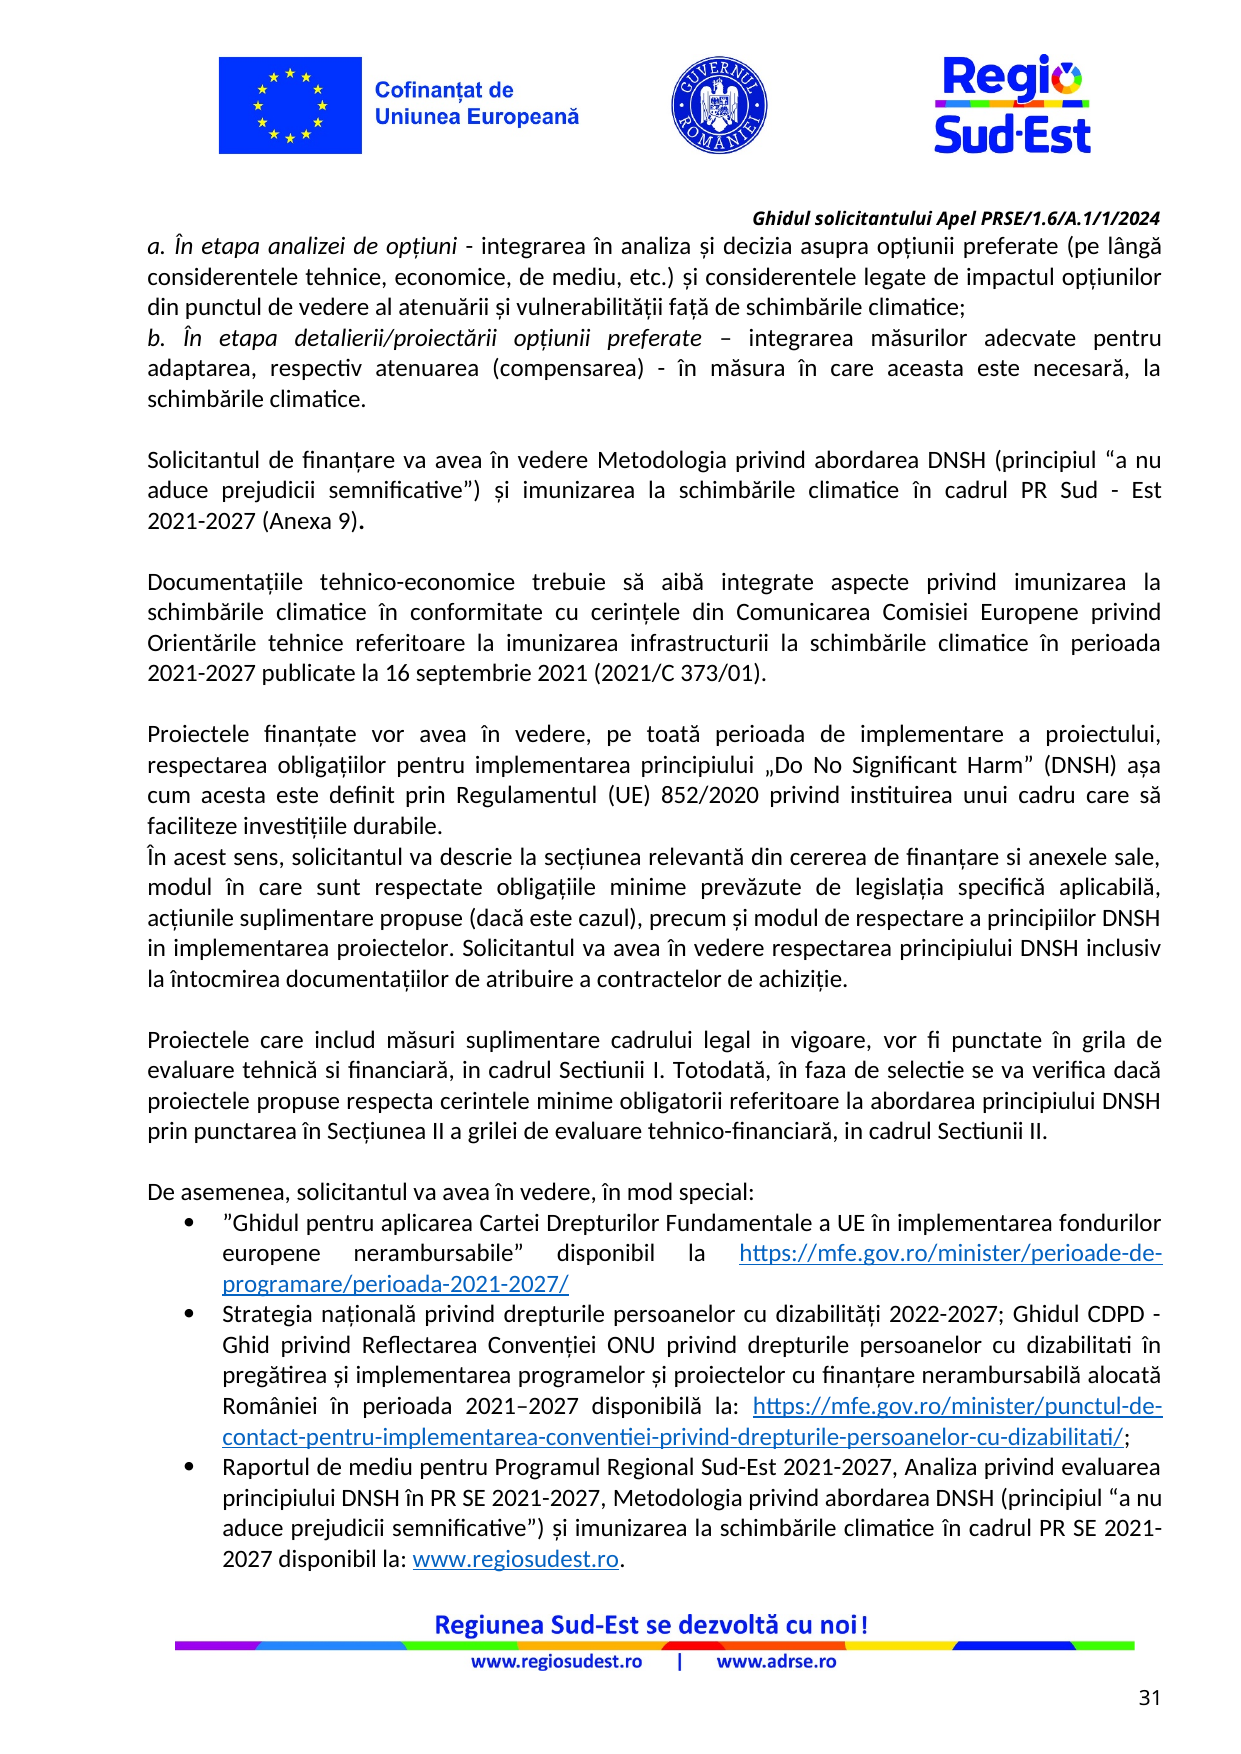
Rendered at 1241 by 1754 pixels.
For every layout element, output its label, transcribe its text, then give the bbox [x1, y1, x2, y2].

picture [218, 54, 1091, 155]
text Solicitantul de finanțare va avea în vedere Metodologia privind abordarea DNSH (principiul “a nu aduce prejudicii semnificative”) și imunizarea la schimbările climatice în cadrul PR Sud - Est 2021-2027 (Anexa 9). [147, 444, 1162, 536]
text a. În etapa analizei de opțiuni - integrarea în analiza şi decizia asupra opțiunii preferate (pe lângă considerentele tehnice, economice, de mediu, etc.) şi considerentele legate de impactul opțiunilor din punctul de vedere al atenuării şi vulnerabilității faţă de schimbările climatice; [147, 230, 1162, 322]
picture [175, 1614, 1135, 1671]
text Documentațiile tehnico-economice trebuie să aibă integrate aspecte privind imunizarea la schimbările climatice în conformitate cu cerințele din Comunicarea Comisiei Europene privind Orientările tehnice referitoare la imunizarea infrastructurii la schimbările climatice în perioada 2021-2027 publicate la 16 septembrie 2021 (2021/C 373/01). [147, 566, 1162, 688]
text b. În etapa detalierii/proiectării opțiunii preferate – integrarea măsurilor adecvate pentru adaptarea, respectiv atenuarea (compensarea) - în măsura în care aceasta este necesară, la schimbările climatice. [147, 322, 1162, 413]
list ”Ghidul pentru aplicarea Cartei Drepturilor Fundamentale a UE în implementarea fondurilor europene nerambursabile” disponibil la https://mfe.gov.ro/minister/perioade-de-programare/perioada-2021-2027/ [184, 1207, 1162, 1298]
text Proiectele care includ măsuri suplimentare cadrului legal in vigoare, vor fi punctate în grila de evaluare tehnică si financiară, in cadrul Sectiunii I. Totodată, în faza de selectie se va verifica dacă proiectele propuse respecta cerintele minime obligatorii referitoare la abordarea principiului DNSH prin punctarea în Secțiunea II a grilei de evaluare tehnico-financiară, in cadrul Sectiunii II. [147, 1024, 1162, 1146]
text Proiectele finanțate vor avea în vedere, pe toată perioada de implementare a proiectului, respectarea obligațiilor pentru implementarea principiului „Do No Significant Harm” (DNSH) așa cum acesta este definit prin Regulamentul (UE) 852/2020 privind instituirea unui cadru care să faciliteze investițiile durabile. [147, 719, 1162, 841]
list Strategia națională privind drepturile persoanelor cu dizabilități 2022-2027; Ghidul CDPD - Ghid privind Reflectarea Convenției ONU privind drepturile persoanelor cu dizabilitati în pregătirea și implementarea programelor și proiectelor cu finanțare nerambursabilă alocată României în perioada 2021–2027 disponibilă la: https://mfe.gov.ro/minister/punctul-de-contact-pentru-implementarea-conventiei-privind-drepturile-persoanelor-cu-dizabilitati/; [184, 1298, 1162, 1451]
list Raportul de mediu pentru Programul Regional Sud-Est 2021-2027, Analiza privind evaluarea principiului DNSH în PR SE 2021-2027, Metodologia privind abordarea DNSH (principiul “a nu aduce prejudicii semnificative”) și imunizarea la schimbările climatice în cadrul PR SE 2021-2027 disponibil la: www.regiosudest.ro. [184, 1451, 1162, 1573]
text De asemenea, solicitantul va avea în vedere, în mod special: [147, 1176, 1162, 1207]
text În acest sens, solicitantul va descrie la secțiunea relevantă din cererea de finanțare si anexele sale, modul în care sunt respectate obligațiile minime prevăzute de legislația specifică aplicabilă, acțiunile suplimentare propuse (dacă este cazul), precum și modul de respectare a principiilor DNSH in implementarea proiectelor. Solicitantul va avea în vedere respectarea principiului DNSH inclusiv la întocmirea documentațiilor de atribuire a contractelor de achiziție. [147, 841, 1162, 993]
